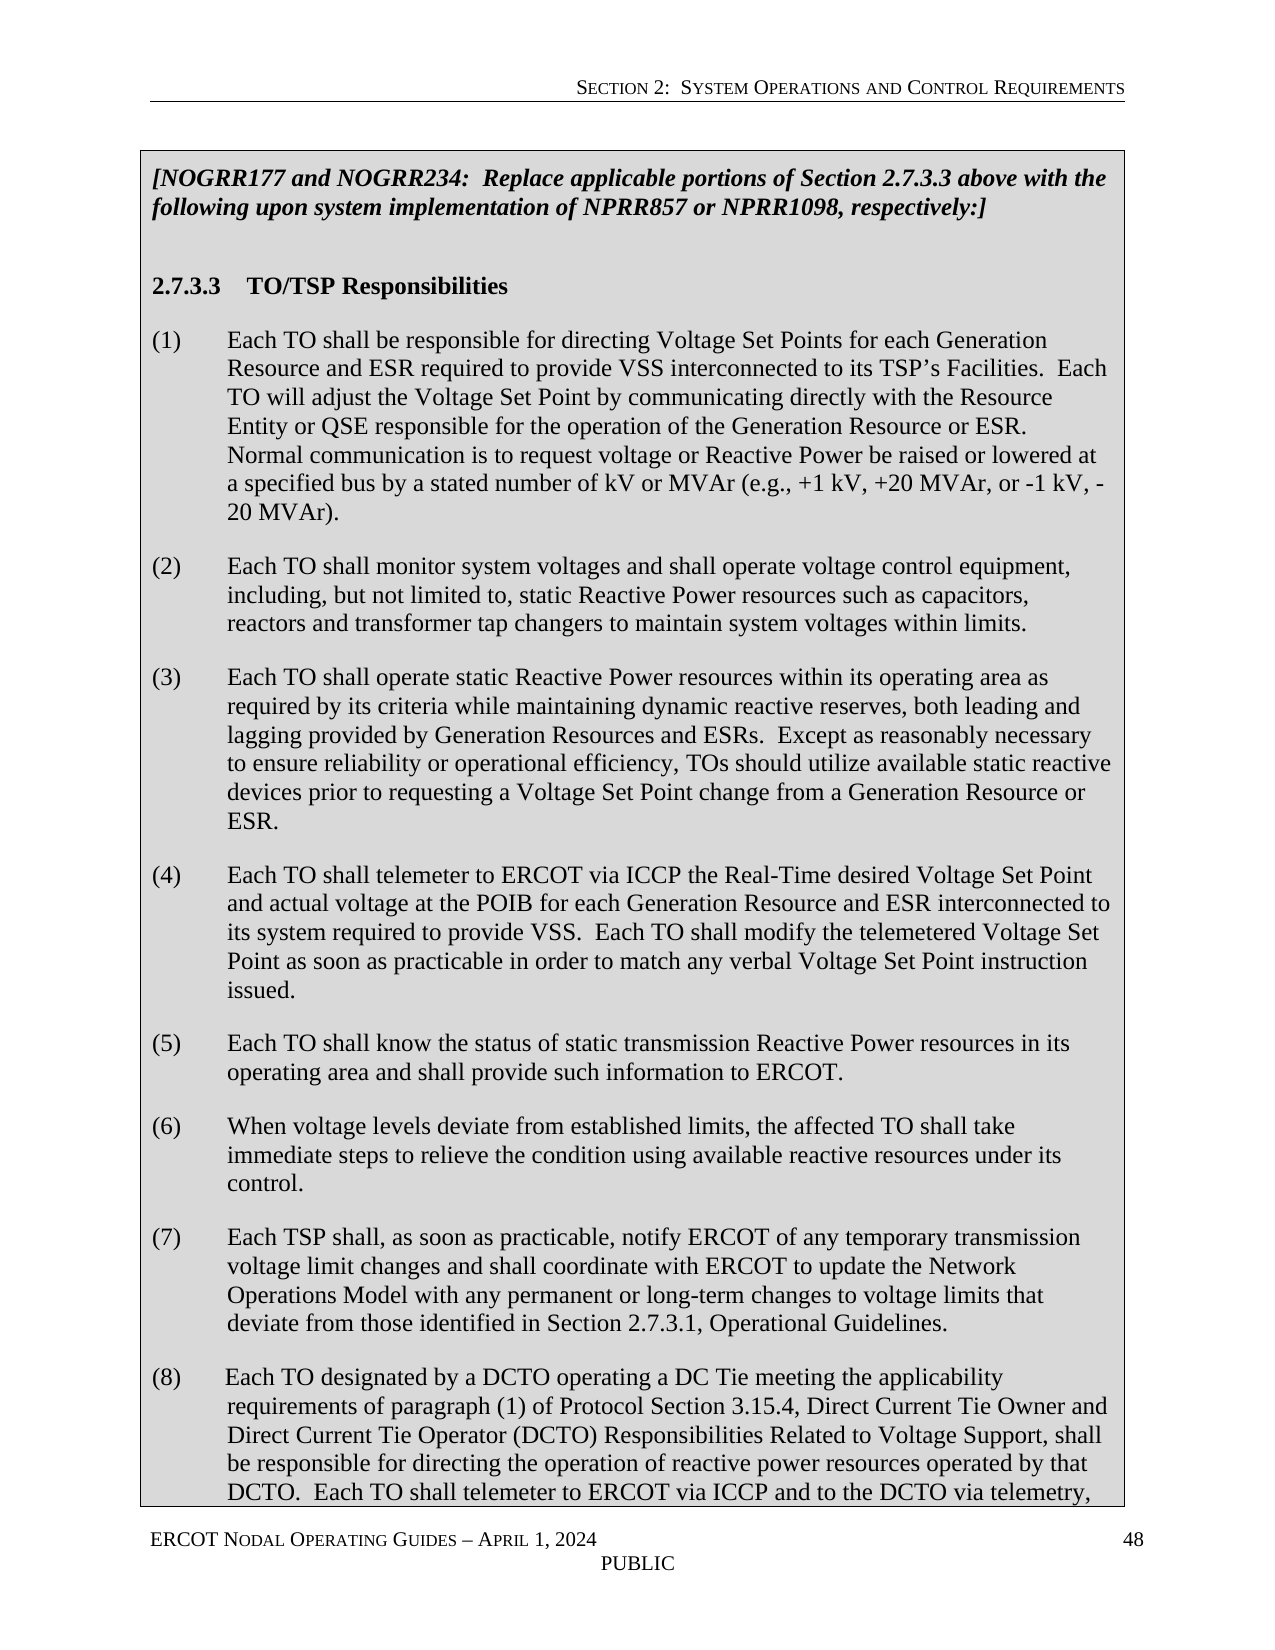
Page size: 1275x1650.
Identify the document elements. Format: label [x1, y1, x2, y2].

table_header [141, 151, 1124, 1506]
